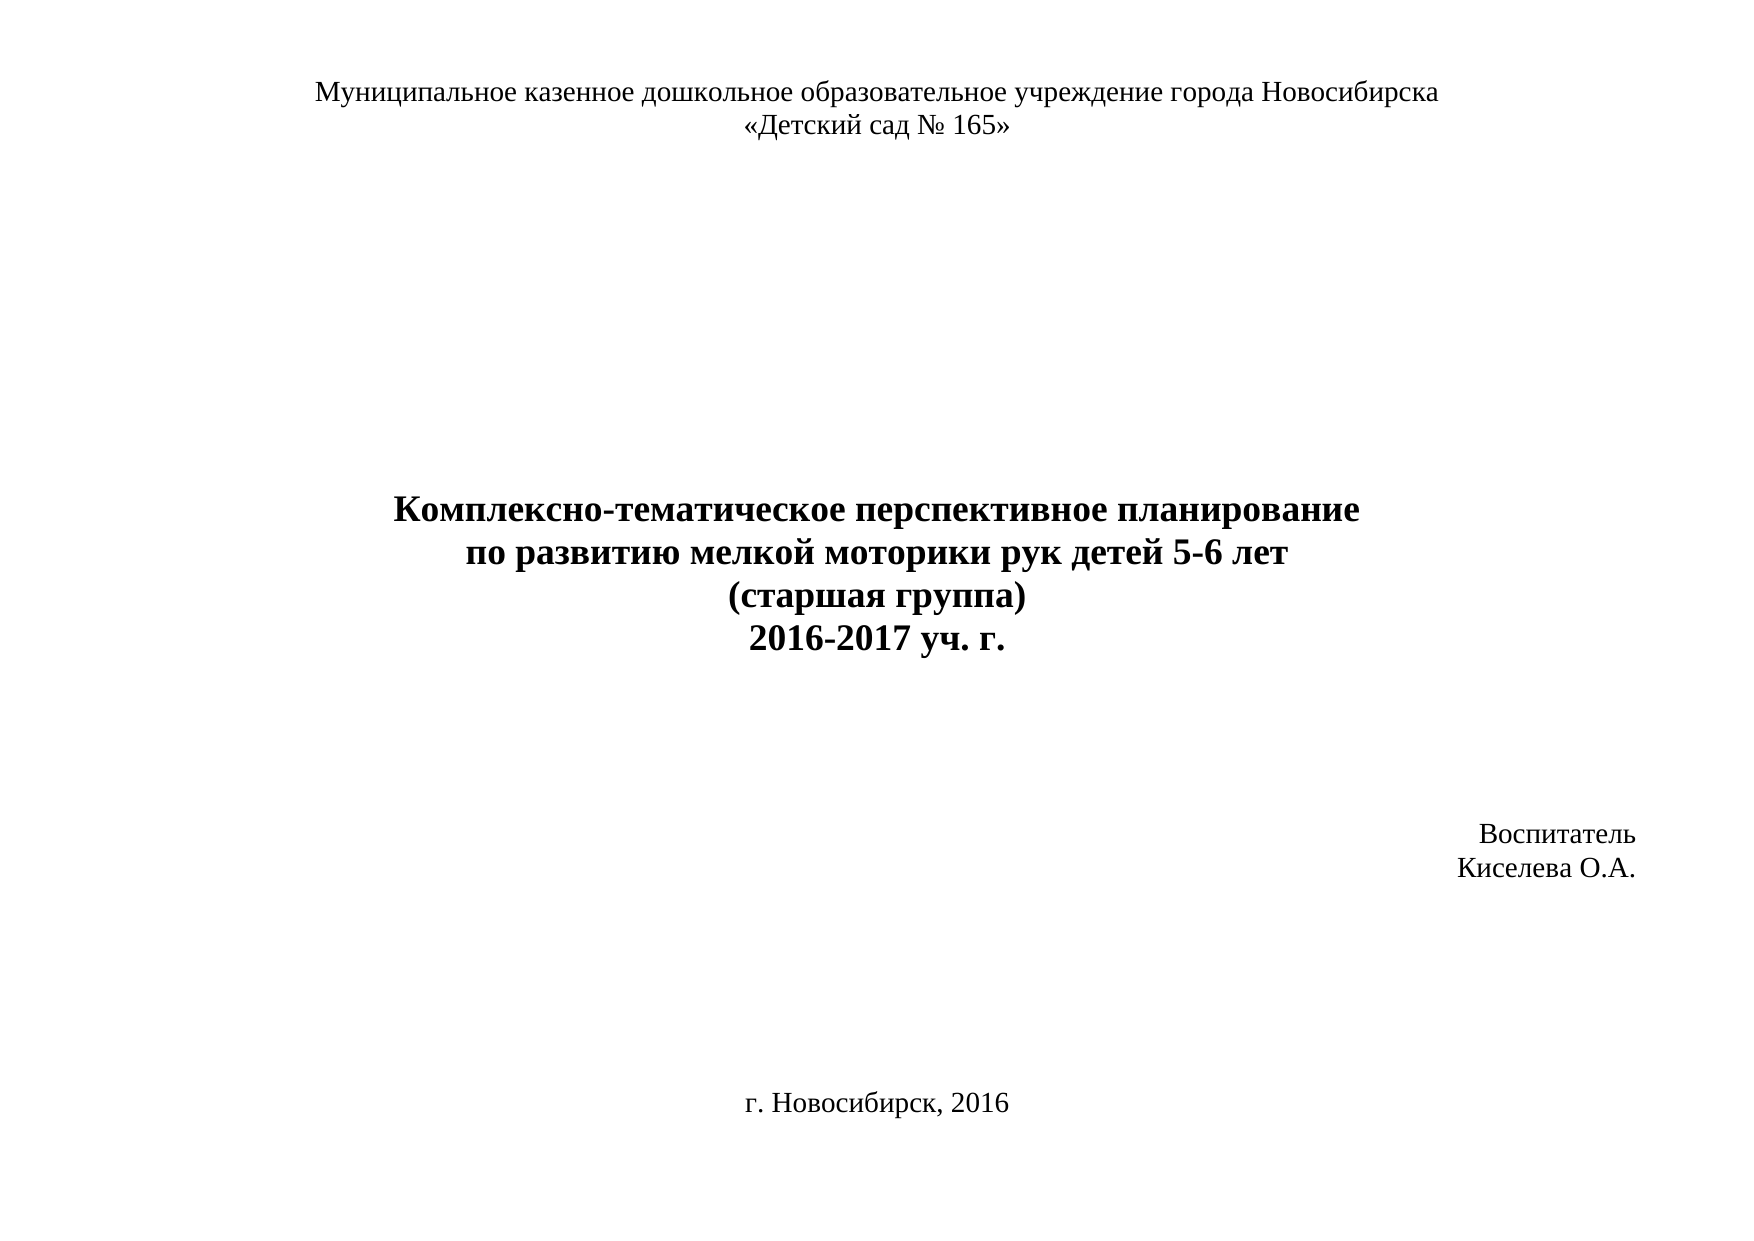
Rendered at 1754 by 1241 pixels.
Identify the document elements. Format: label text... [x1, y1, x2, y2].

text Муниципальное казенное дошкольное образовательное учреждение города Новосибирска [118, 74, 1636, 107]
text (старшая группа) [118, 572, 1636, 615]
text 2016-2017 уч. г. [118, 615, 1636, 658]
text Киселева О.А. [118, 850, 1636, 884]
text «Детский сад № 165» [118, 107, 1636, 141]
text по развитию мелкой моторики рук детей 5-6 лет [118, 529, 1636, 572]
text Воспитатель [118, 817, 1636, 850]
text г. Новосибирск, 2016 [118, 1085, 1636, 1118]
text Комплексно-тематическое перспективное планирование [118, 486, 1636, 529]
